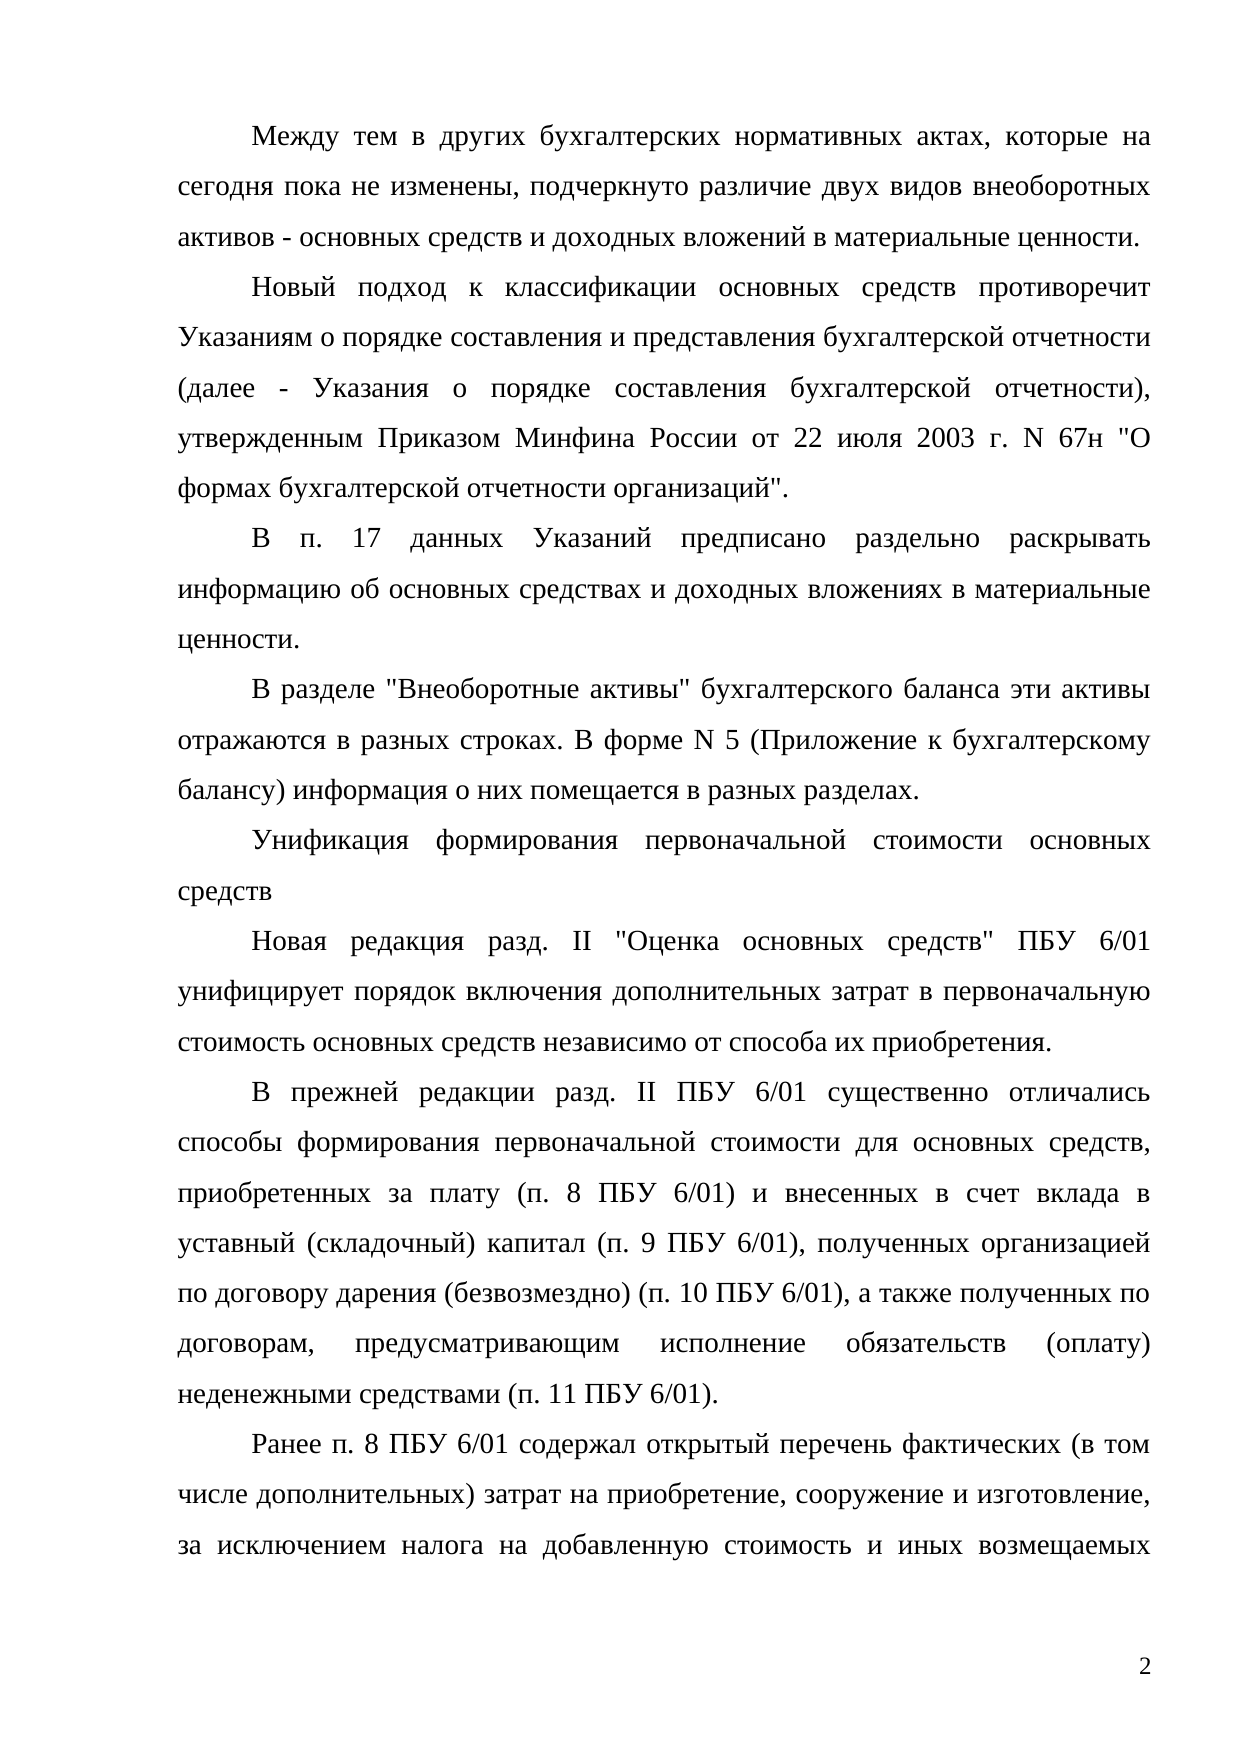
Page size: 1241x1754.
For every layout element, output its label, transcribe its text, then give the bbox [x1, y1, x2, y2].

text В разделе "Внеоборотные активы" бухгалтерского баланса эти активы отражаются в разных строках. В форме N 5 (Приложение к бухгалтерскому балансу) информация о них помещается в разных разделах. [177, 672, 1152, 806]
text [177, 1426, 1152, 1560]
text В прежней редакции разд. II ПБУ 6/01 существенно отличались способы формирования первоначальной стоимости для основных средств, приобретенных за плату (п. 8 ПБУ 6/01) и внесенных в счет вклада в уставный (складочный) капитал (п. 9 ПБУ 6/01), полученных организацией по договору дарения (безвозмездно) (п. 10 ПБУ 6/01), а также полученных по договорам, предусматривающим исполнение обязательств (оплату) неденежными средствами (п. 11 ПБУ 6/01). [177, 1074, 1152, 1409]
text Новый подход к классификации основных средств противоречит Указаниям о порядке составления и представления бухгалтерской отчетности (далее - Указания о порядке составления бухгалтерской отчетности), утвержденным Приказом Минфина России от 22 июля . N 67н "О формах бухгалтерской отчетности организаций". [177, 269, 1152, 504]
text В п. 17 данных Указаний предписано раздельно раскрывать информацию об основных средствах и доходных вложениях в материальные ценности. [177, 521, 1152, 655]
text Между тем в других бухгалтерских нормативных актах, которые на сегодня пока не изменены, подчеркнуто различие двух видов внеоборотных активов - основных средств и доходных вложений в материальные ценности. [177, 118, 1152, 252]
text Унификация формирования первоначальной стоимости основных средств [177, 822, 1152, 906]
text Новая редакция разд. II "Оценка основных средств" ПБУ 6/01 унифицирует порядок включения дополнительных затрат в первоначальную стоимость основных средств независимо от способа их приобретения. [177, 923, 1152, 1057]
